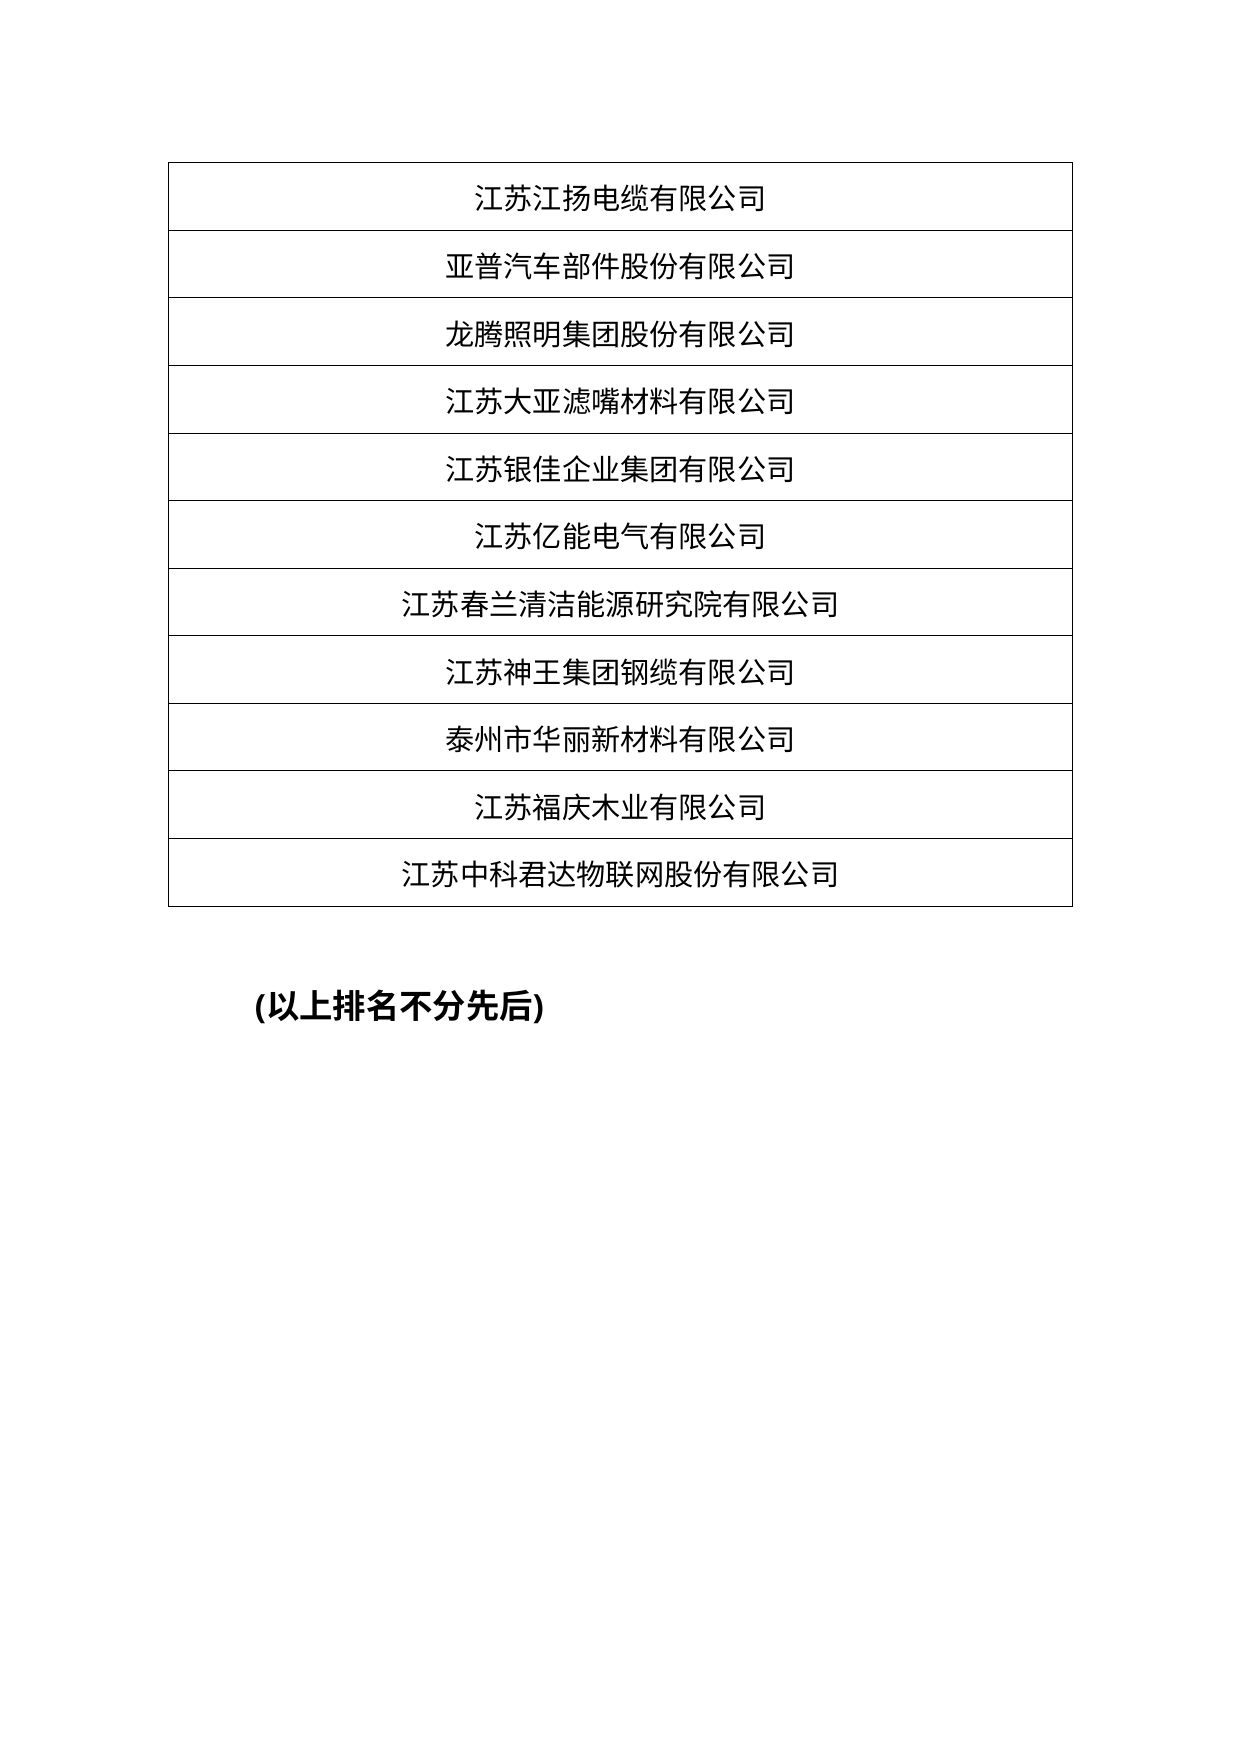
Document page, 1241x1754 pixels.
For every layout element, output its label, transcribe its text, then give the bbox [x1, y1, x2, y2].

table_cell 江苏福庆木业有限公司 [169, 771, 1072, 838]
table_cell 江苏春兰清洁能源研究院有限公司 [169, 569, 1072, 635]
table_cell 江苏大亚滤嘴材料有限公司 [169, 366, 1072, 432]
table_cell 亚普汽车部件股份有限公司 [169, 231, 1072, 297]
table_cell 江苏银佳企业集团有限公司 [169, 434, 1072, 500]
table_cell 江苏亿能电气有限公司 [169, 501, 1072, 568]
table_cell 江苏神王集团钢缆有限公司 [169, 636, 1072, 703]
table_cell 龙腾照明集团股份有限公司 [169, 298, 1072, 365]
table_cell 江苏中科君达物联网股份有限公司 [169, 839, 1072, 906]
table_cell 泰州市华丽新材料有限公司 [169, 704, 1072, 770]
table_cell 江苏江扬电缆有限公司 [169, 163, 1072, 229]
text (以上排名不分先后) [187, 972, 1053, 1037]
